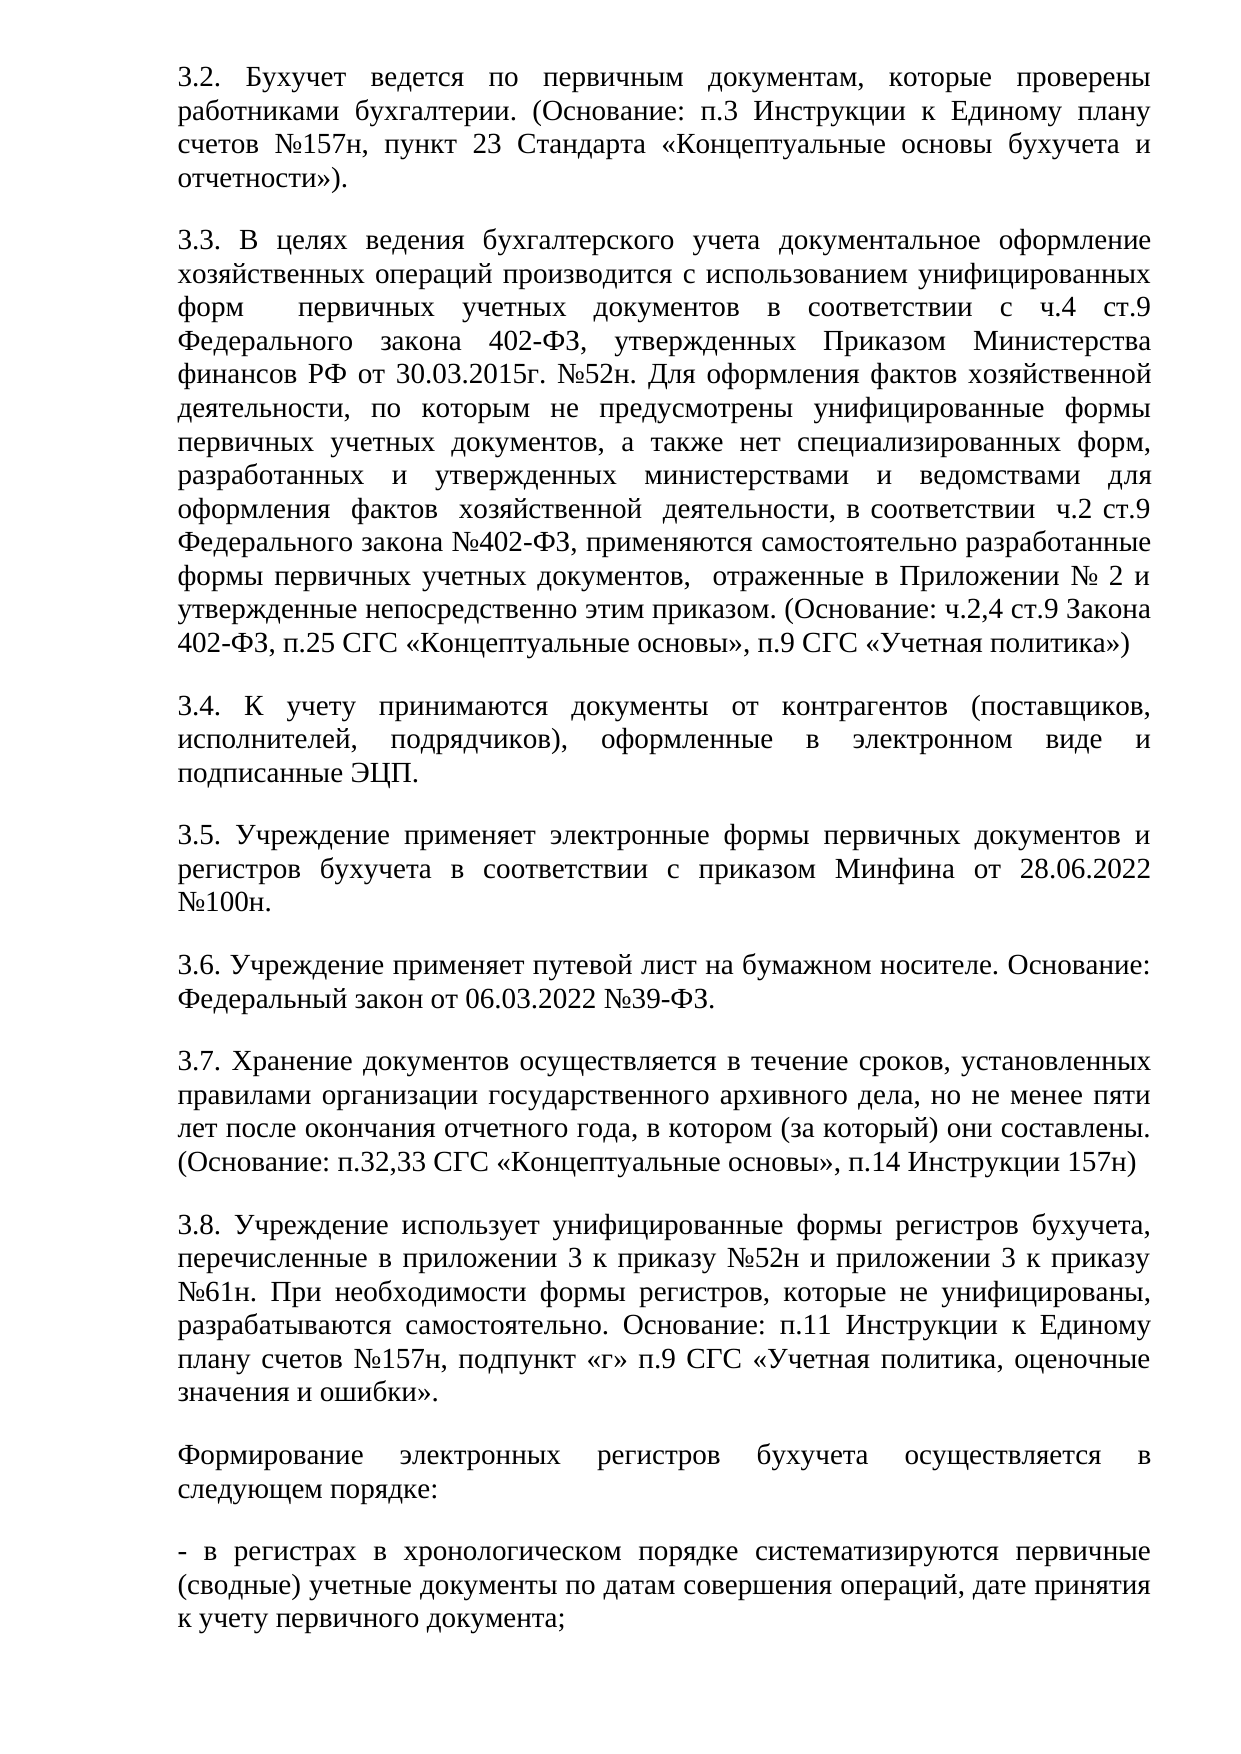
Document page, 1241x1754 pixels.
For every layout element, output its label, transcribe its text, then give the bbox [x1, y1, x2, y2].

text Формирование электронных регистров бухучета осуществляется в следующем порядке: [177, 1437, 1152, 1504]
text 3.2. Бухучет ведется по первичным документам, которые проверены работниками бухгалтерии. (Основание: п.3 Инструкции к Единому плану счетов №157н, пункт 23 Стандарта «Концептуальные основы бухучета и отчетности»). [177, 59, 1152, 193]
text 3.6. Учреждение применяет путевой лист на бумажном носителе. Основание: Федеральный закон от 06.03.2022 №39-ФЗ. [177, 947, 1152, 1014]
text 3.5. Учреждение применяет электронные формы первичных документов и регистров бухучета в соответствии с приказом Минфина от 28.06.2022 №100н. [177, 817, 1152, 918]
text 3.4. К учету принимаются документы от контрагентов (поставщиков, исполнителей, подрядчиков), оформленные в электронном виде и подписанные ЭЦП. [177, 688, 1152, 788]
text 3.7. Хранение документов осуществляется в течение сроков, установленных правилами организации государственного архивного дела, но не менее пяти лет после окончания отчетного года, в котором (за который) они составлены. (Основание: п.32,33 СГС «Концептуальные основы», п.14 Инструкции 157н) [177, 1043, 1152, 1178]
text - в регистрах в хронологическом порядке систематизируются первичные (сводные) учетные документы по датам совершения операций, дате принятия к учету первичного документа; [177, 1533, 1152, 1634]
text 3.3. В целях ведения бухгалтерского учета документальное оформление хозяйственных операций производится с использованием унифицированных форм первичных учетных документов в соответствии с ч.4 ст.9 Федерального закона 402-ФЗ, утвержденных Приказом Министерства финансов РФ от 30.03.2015г. №52н. Для оформления фактов хозяйственной деятельности, по которым не предусмотрены унифицированные формы первичных учетных документов, а также нет специализированных форм, разработанных и утвержденных министерствами и ведомствами для оформления фактов хозяйственной деятельности, в соответствии ч.2 ст.9 Федерального закона №402-ФЗ, применяются самостоятельно разработанные формы первичных учетных документов, отраженные в Приложении № 2 и утвержденные непосредственно этим приказом. (Основание: ч.2,4 ст.9 Закона 402-ФЗ, п.25 СГС «Концептуальные основы», п.9 СГС «Учетная политика») [177, 222, 1152, 658]
text 3.8. Учреждение использует унифицированные формы регистров бухучета, перечисленные в приложении 3 к приказу №52н и приложении 3 к приказу №61н. При необходимости формы регистров, которые не унифицированы, разрабатываются самостоятельно. Основание: п.11 Инструкции к Единому плану счетов №157н, подпункт «г» п.9 СГС «Учетная политика, оценочные значения и ошибки». [177, 1207, 1152, 1408]
